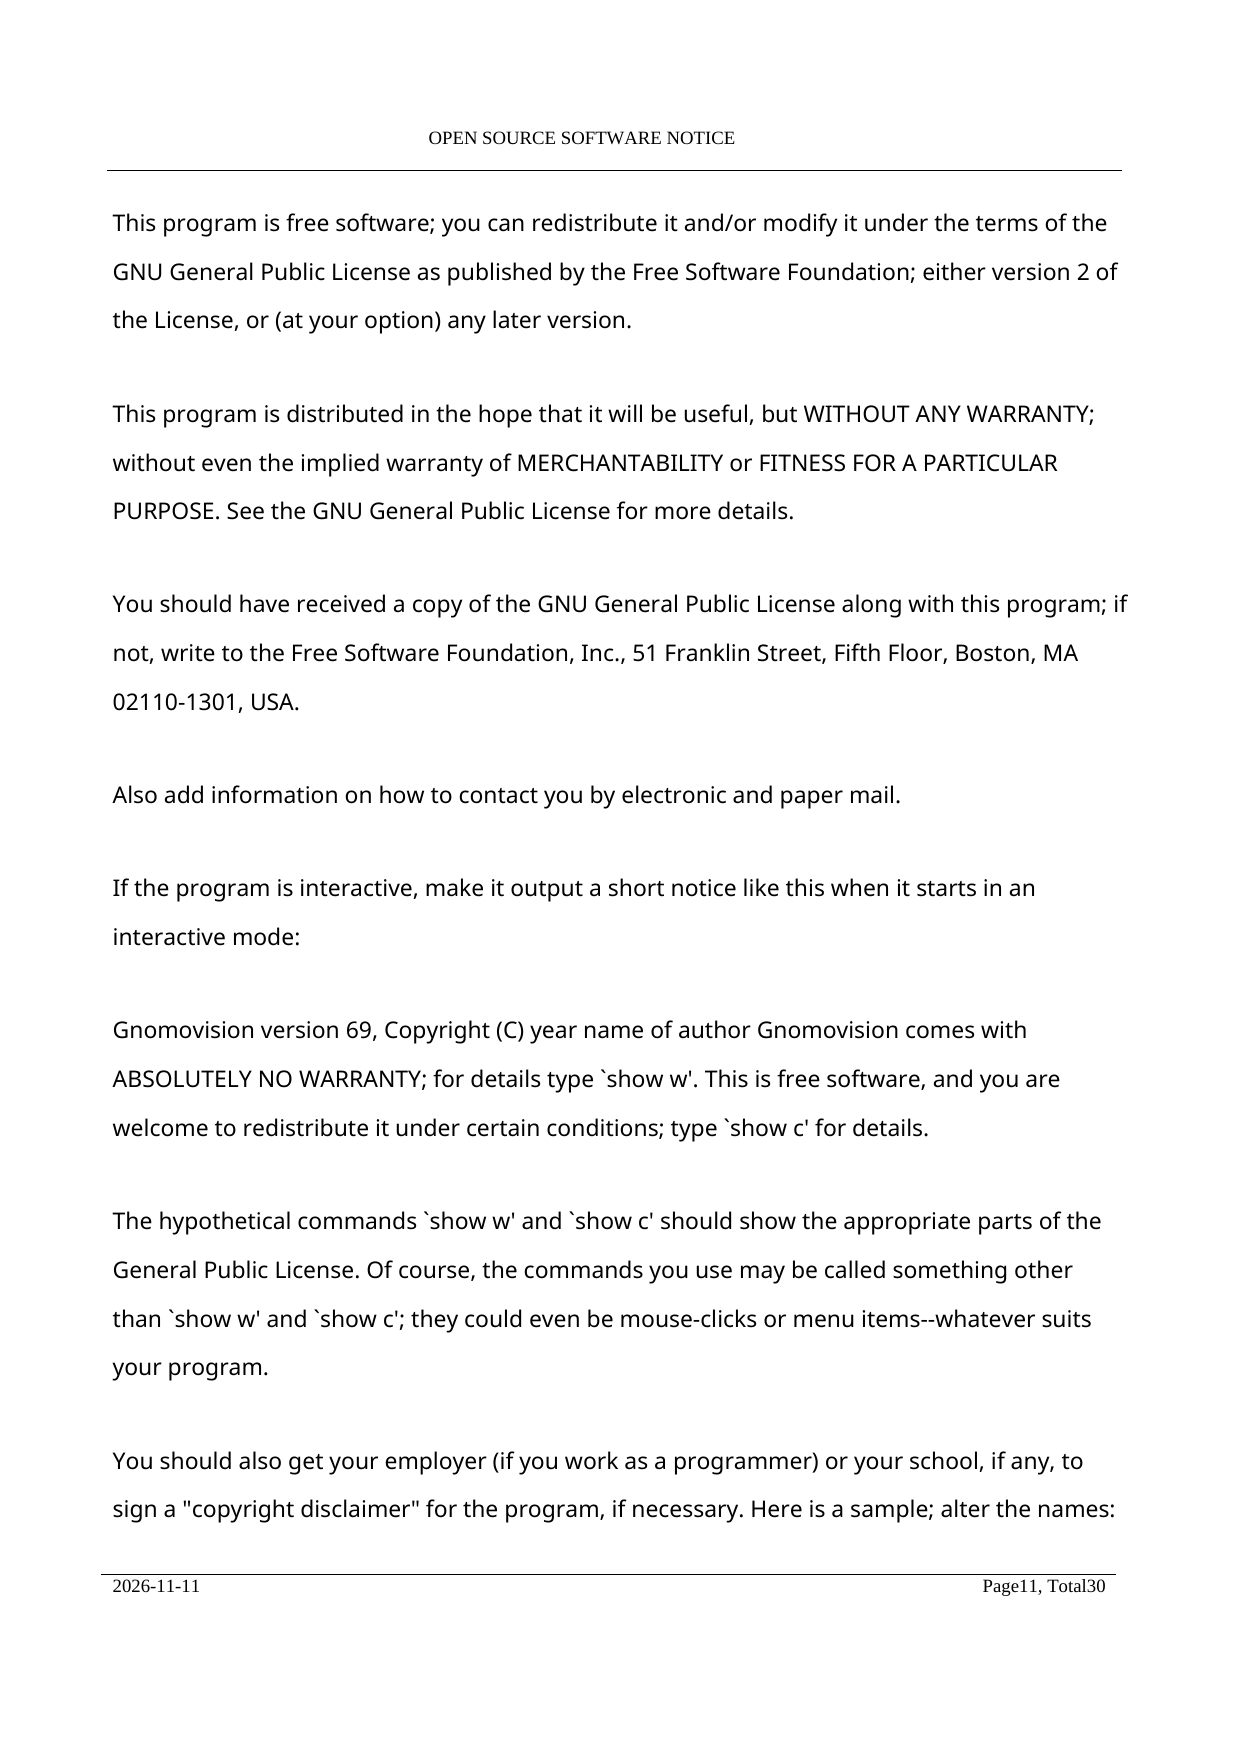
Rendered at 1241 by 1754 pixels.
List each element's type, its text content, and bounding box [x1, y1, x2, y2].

text You should have received a copy of the GNU General Public License along with this program; if not, write to the Free Software Foundation, Inc., 51 Franklin Street, Fifth Floor, Boston, MA 02110-1301, USA. [112, 588, 1128, 718]
text If the program is interactive, make it output a short notice like this when it starts in an interactive mode: [112, 872, 1128, 953]
text The hypothetical commands `show w' and `show c' should show the appropriate parts of the General Public License. Of course, the commands you use may be called something other than `show w' and `show c'; they could even be mouse-clicks or menu items--whatever suits your program. [112, 1204, 1128, 1383]
text This program is distributed in the hope that it will be useful, but WITHOUT ANY WARRANTY; without even the implied warranty of MERCHANTABILITY or FITNESS FOR A PARTICULAR PURPOSE. See the GNU General Public License for more details. [112, 397, 1128, 527]
text This program is free software; you can redistribute it and/or modify it under the terms of the GNU General Public License as published by the Free Software Foundation; either version 2 of the License, or (at your option) any later version. [112, 206, 1128, 336]
text Gnomovision version 69, Copyright (C) year name of author Gnomovision comes with ABSOLUTELY NO WARRANTY; for details type `show w'. This is free software, and you are welcome to redistribute it under certain conditions; type `show c' for details. [112, 1014, 1128, 1144]
text You should also get your employer (if you work as a programmer) or your school, if any, to sign a "copyright disclaimer" for the program, if necessary. Here is a sample; alter the names: [112, 1444, 1128, 1525]
text Also add information on how to contact you by electronic and paper mail. [112, 778, 1128, 811]
